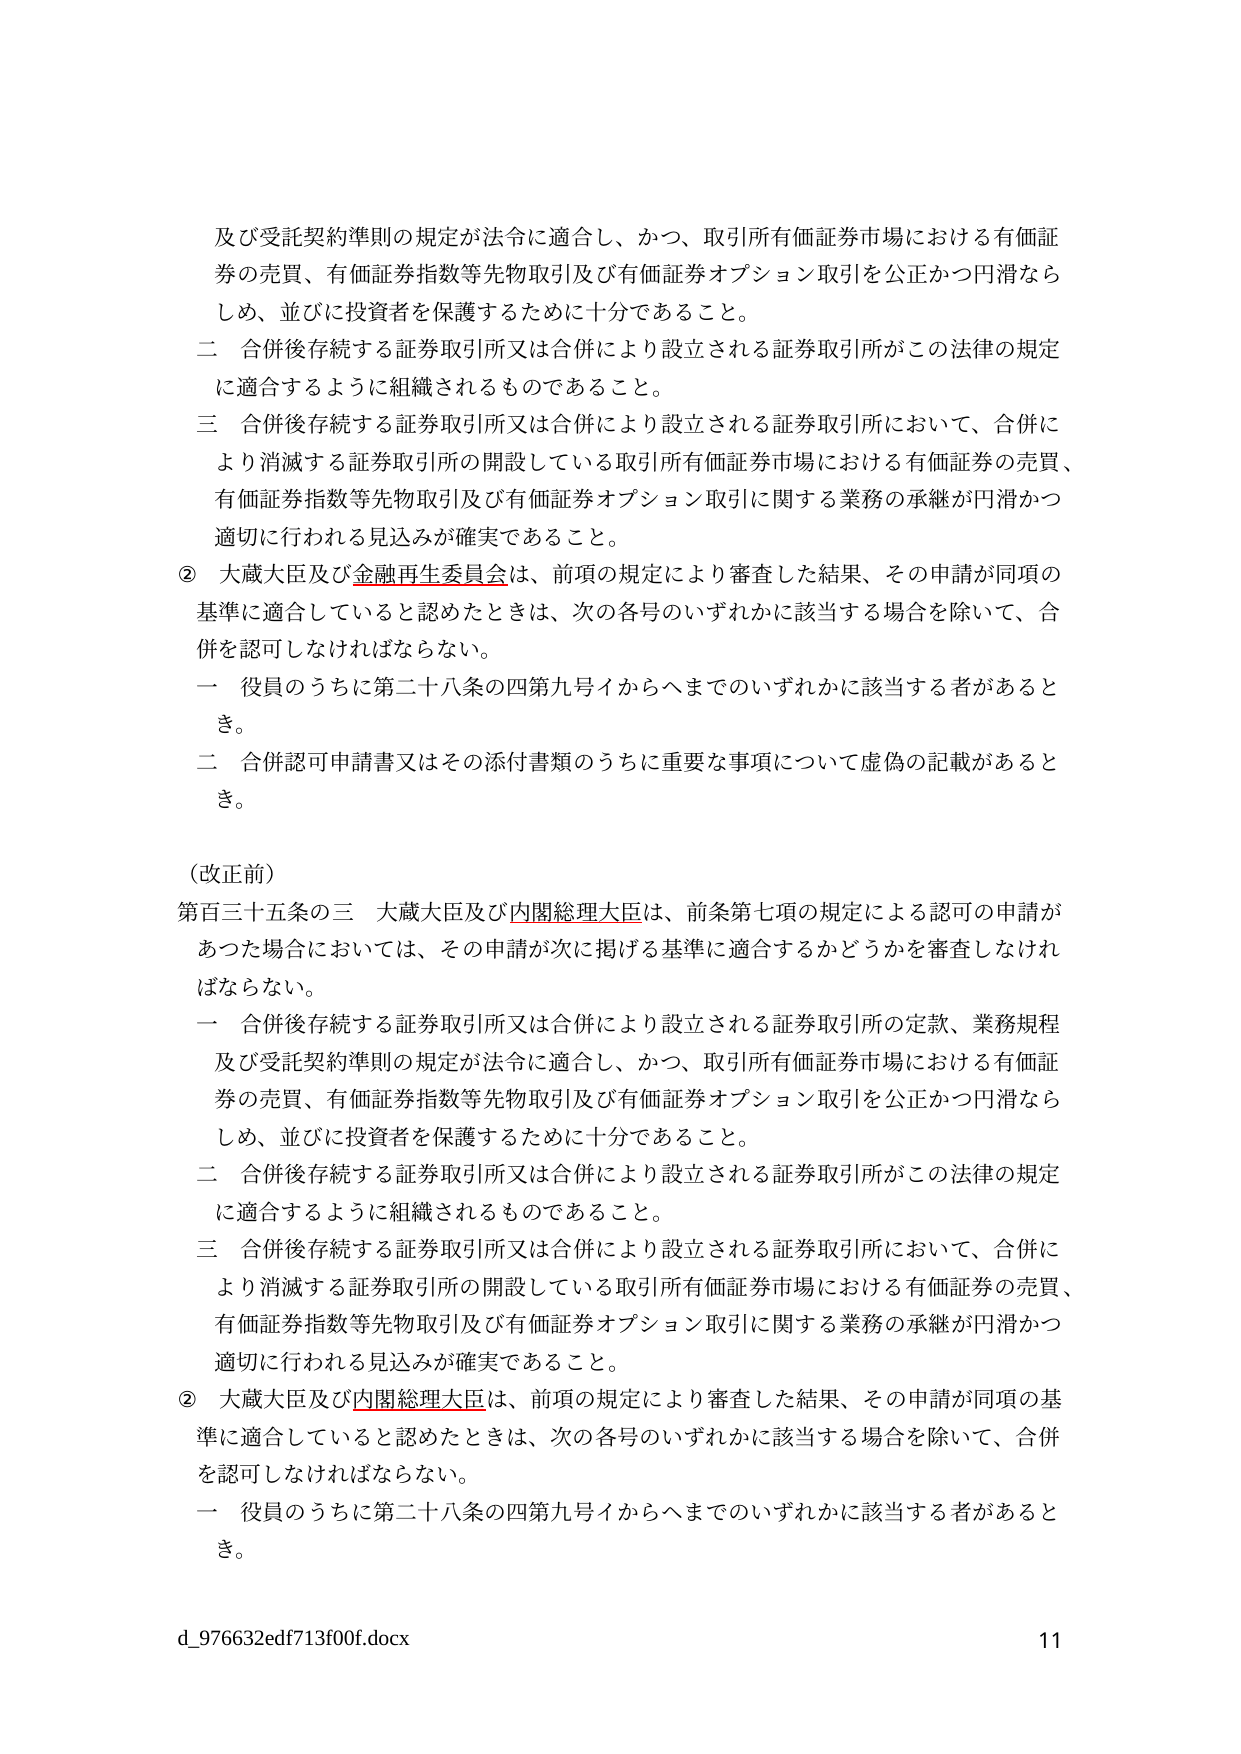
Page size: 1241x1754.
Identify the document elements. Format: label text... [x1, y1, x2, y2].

text 第百三十五条の三 大蔵大臣及び内閣総理大臣は、前条第七項の規定による認可の申請があつた場合においては、その申請が次に掲げる基準に適合するかどうかを審査しなければならない。 [177, 892, 1063, 1004]
text ② 大蔵大臣及び内閣総理大臣は、前項の規定により審査した結果、その申請が同項の基準に適合していると認めたときは、次の各号のいずれかに該当する場合を除いて、合併を認可しなければならない。 [177, 1379, 1063, 1492]
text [196, 217, 1063, 329]
text 二 合併認可申請書又はその添付書類のうちに重要な事項について虚偽の記載があるとき。 [196, 742, 1063, 817]
text （改正前） [177, 854, 1063, 892]
text 三 合併後存続する証券取引所又は合併により設立される証券取引所において、合併により消滅する証券取引所の開設している取引所有価証券市場における有価証券の売買、有価証券指数等先物取引及び有価証券オプション取引に関する業務の承継が円滑かつ適切に行われる見込みが確実であること。 [196, 1229, 1063, 1379]
text 一 役員のうちに第二十八条の四第九号イからヘまでのいずれかに該当する者があるとき。 [196, 667, 1063, 742]
text ② 大蔵大臣及び金融再生委員会は、前項の規定により審査した結果、その申請が同項の基準に適合していると認めたときは、次の各号のいずれかに該当する場合を除いて、合併を認可しなければならない。 [177, 554, 1063, 667]
text 一 役員のうちに第二十八条の四第九号イからヘまでのいずれかに該当する者があるとき。 [196, 1492, 1063, 1567]
text 一 合併後存続する証券取引所又は合併により設立される証券取引所の定款、業務規程及び受託契約準則の規定が法令に適合し、かつ、取引所有価証券市場における有価証券の売買、有価証券指数等先物取引及び有価証券オプション取引を公正かつ円滑ならしめ、並びに投資者を保護するために十分であること。 [196, 1004, 1063, 1154]
text 二 合併後存続する証券取引所又は合併により設立される証券取引所がこの法律の規定に適合するように組織されるものであること。 [196, 329, 1063, 404]
text 三 合併後存続する証券取引所又は合併により設立される証券取引所において、合併により消滅する証券取引所の開設している取引所有価証券市場における有価証券の売買、有価証券指数等先物取引及び有価証券オプション取引に関する業務の承継が円滑かつ適切に行われる見込みが確実であること。 [196, 404, 1063, 554]
text 二 合併後存続する証券取引所又は合併により設立される証券取引所がこの法律の規定に適合するように組織されるものであること。 [196, 1154, 1063, 1229]
